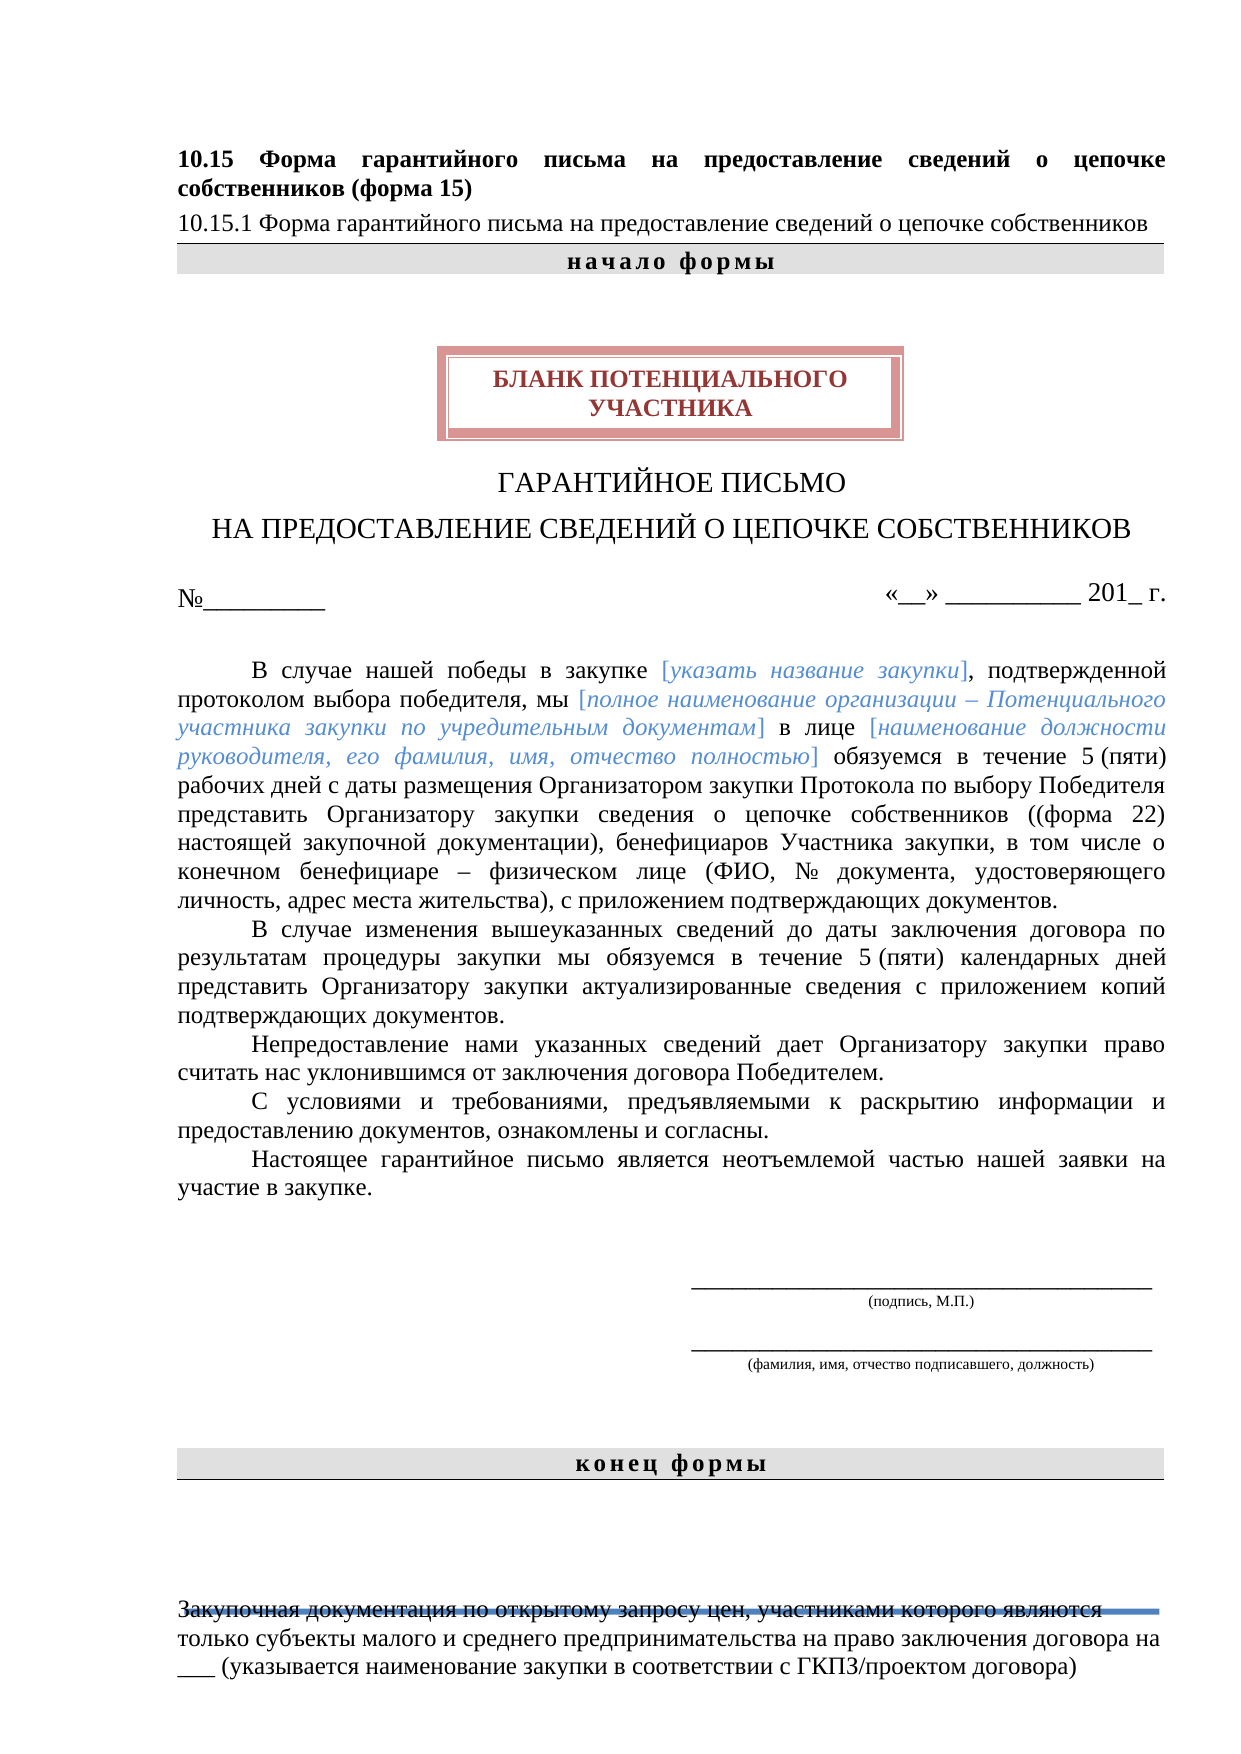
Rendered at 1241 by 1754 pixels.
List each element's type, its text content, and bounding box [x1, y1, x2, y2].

text С условиями и требованиями, предъявляемыми к раскрытию информации и предоставлению документов, ознакомлены и согласны. [177, 1086, 1166, 1144]
text 10.15 Форма гарантийного письма на предоставление сведений о цепочке собственников (форма 15) [177, 144, 1166, 201]
text Настоящее гарантийное письмо является неотъемлемой частью нашей заявки на участие в закупке. [177, 1144, 1166, 1201]
text ГАРАНТИЙНОЕ ПИСЬМО [177, 466, 1166, 499]
text конец формы [177, 1448, 1164, 1479]
text начало формы [177, 244, 1164, 274]
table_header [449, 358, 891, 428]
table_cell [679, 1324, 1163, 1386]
text 10.15.1 Форма гарантийного письма на предоставление сведений о цепочке собственников [177, 208, 1166, 236]
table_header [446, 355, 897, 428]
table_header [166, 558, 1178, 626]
text В случае изменения вышеуказанных сведений до даты заключения договора по результатам процедуры закупки мы обязуемся в течение 5 (пяти) календарных дней представить Организатору закупки актуализированные сведения с приложением копий подтверждающих документов. [177, 914, 1166, 1029]
text НА ПРЕДОСТАВЛЕНИЕ СВЕДЕНИЙ О ЦЕПОЧКЕ СОБСТВЕННИКОВ [177, 512, 1166, 545]
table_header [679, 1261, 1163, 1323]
text В случае нашей победы в закупке [указать название закупки], подтвержденной протоколом выбора победителя, мы [полное наименование организации – Потенциального участника закупки по учредительным документам] в лице [наименование должности руководителя, его фамилия, имя, отчество полностью] обязуемся в течение 5 (пяти) рабочих дней с даты размещения Организатором закупки Протокола по выбору Победителя представить Организатору закупки сведения о цепочке собственников ((форма 22) настоящей закупочной документации), бенефициаров Участника закупки, в том числе о конечном бенефициаре – физическом лице (ФИО, № документа, удостоверяющего личность, адрес места жительства), с приложением подтверждающих документов. [177, 655, 1166, 914]
text Непредоставление нами указанных сведений дает Организатору закупки право считать нас уклонившимся от заключения договора Победителем. [177, 1029, 1166, 1086]
